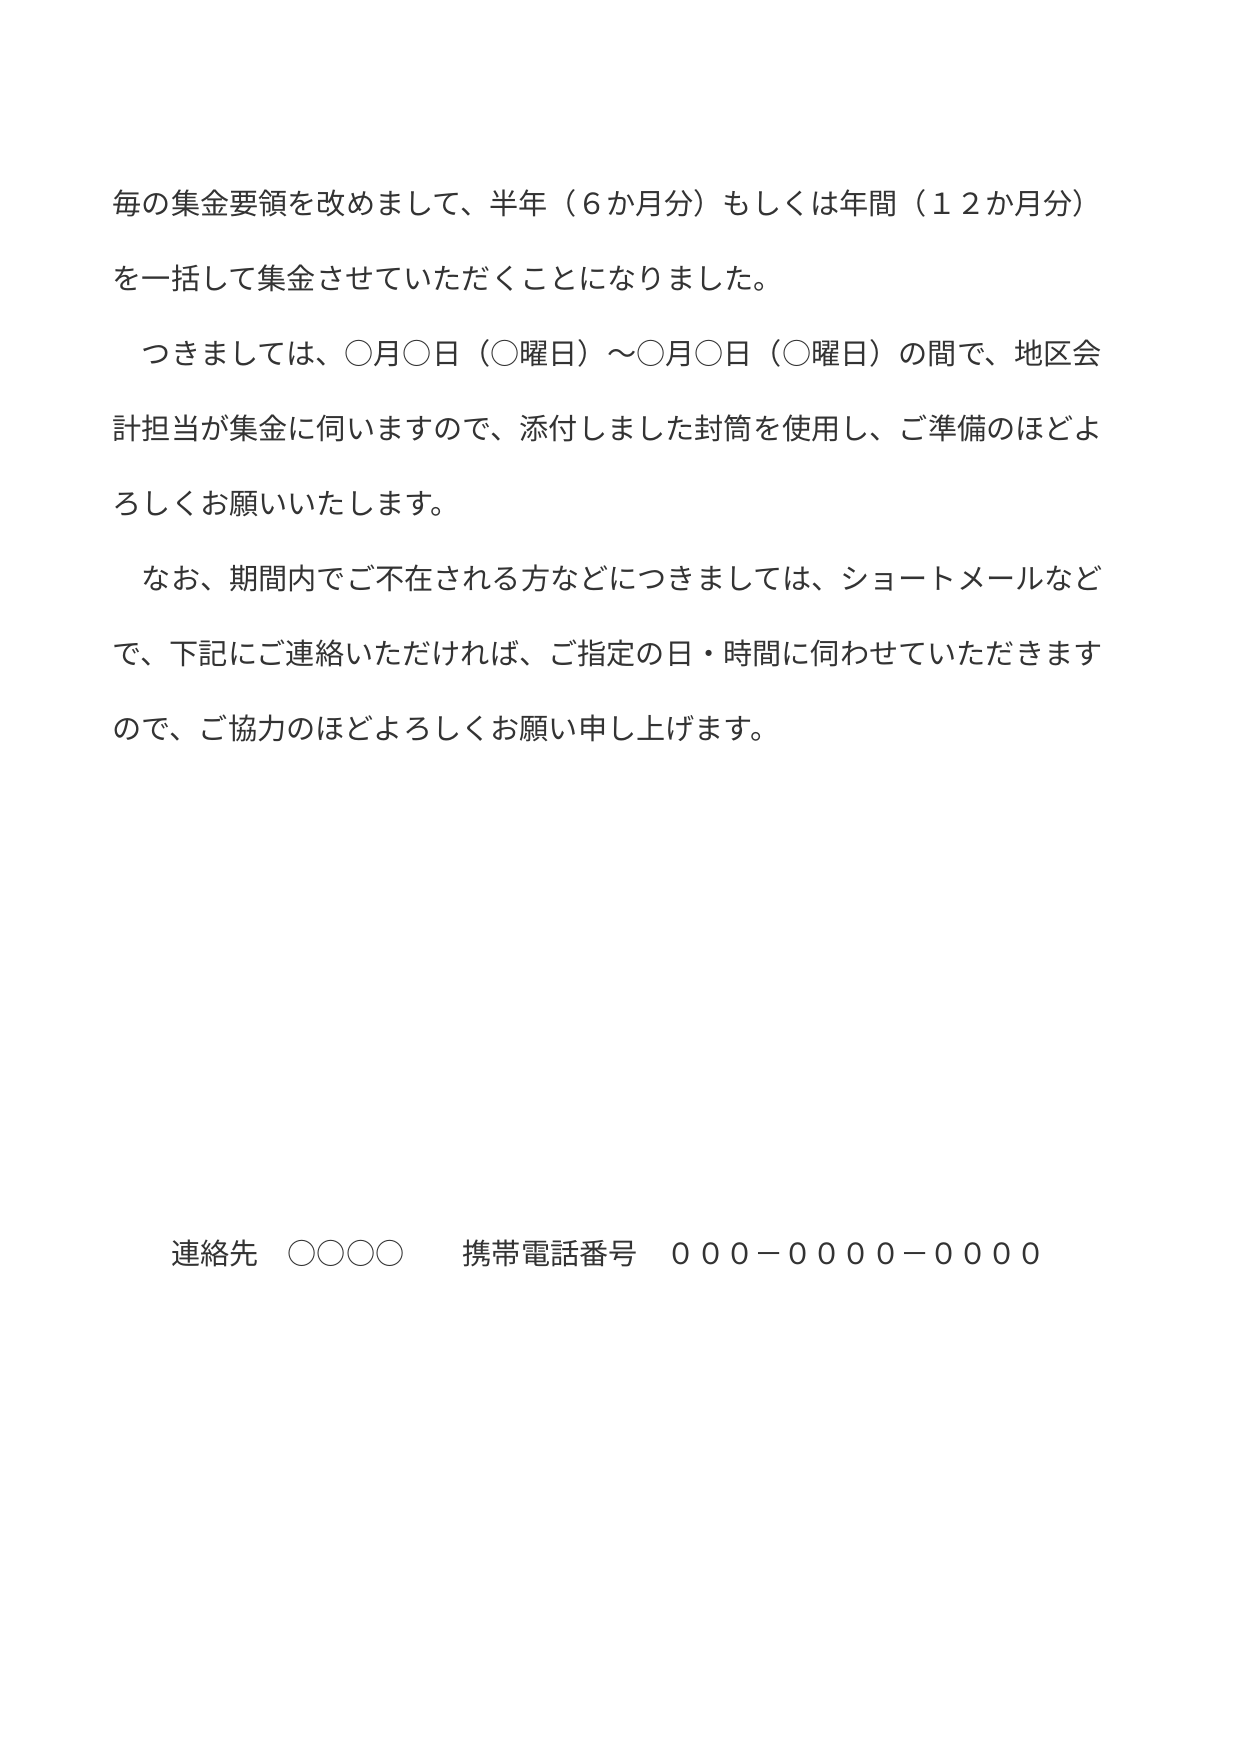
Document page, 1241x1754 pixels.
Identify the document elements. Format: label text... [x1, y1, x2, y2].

text なお、期間内でご不在される方などにつきましては、ショートメールなどで、下記にご連絡いただければ、ご指定の日・時間に伺わせていただきますので、ご協力のほどよろしくお願い申し上げます。 [112, 539, 1128, 764]
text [112, 164, 1128, 314]
text 連絡先 ○○○○ 携帯電話番号 ０００－００００－００００ [112, 1214, 1128, 1289]
text つきましては、○月○日（○曜日）～○月○日（○曜日）の間で、地区会計担当が集金に伺いますので、添付しました封筒を使用し、ご準備のほどよろしくお願いいたします。 [112, 314, 1128, 539]
